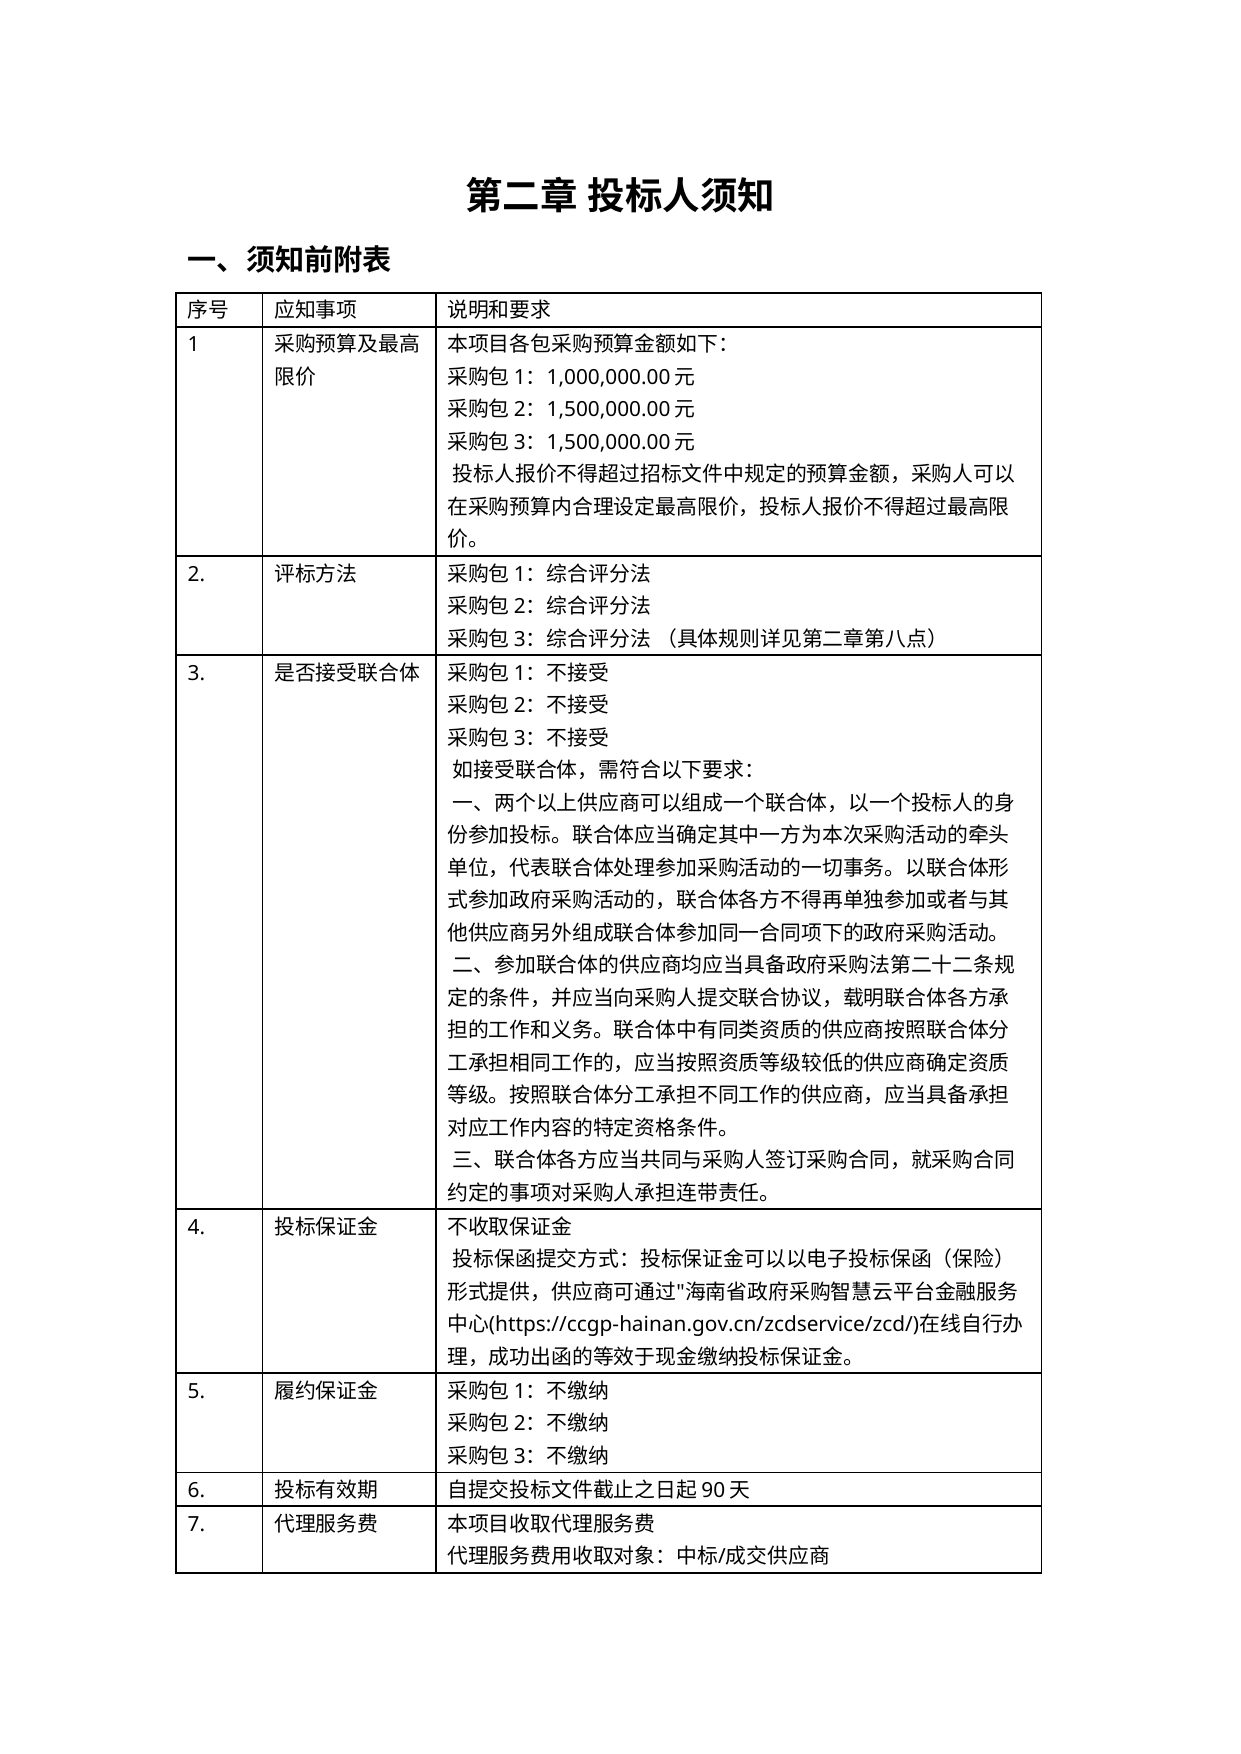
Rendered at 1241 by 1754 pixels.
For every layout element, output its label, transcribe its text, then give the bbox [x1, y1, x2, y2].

table_cell 6. [177, 1473, 262, 1505]
table_cell 代理服务费 [263, 1507, 435, 1572]
table_cell 本项目各包采购预算金额如下： 采购包1：1,000,000.00元 采购包2：1,500,000.00元 采购包3：1,500,000.00元 投标人报价不得超过招标文件中规定的预算金额，采购人可以在采购预算内合理设定最高限价，投标人报价不得超过最高限价。 [437, 328, 1041, 555]
table_cell 采购包1：综合评分法 采购包2：综合评分法 采购包3：综合评分法 （具体规则详见第二章第八点） [437, 557, 1041, 654]
table_cell 3. [177, 656, 262, 1208]
table_cell 7. [177, 1507, 262, 1572]
table_cell 投标保证金 [263, 1210, 435, 1372]
table_cell 采购包1：不接受 采购包2：不接受 采购包3：不接受 如接受联合体，需符合以下要求： 一、两个以上供应商可以组成一个联合体，以一个投标人的身份参加投标。联合体应当确定其中一方为本次采购活动的牵头单位，代表联合体处理参加采购活动的一切事务。以联合体形式参加政府采购活动的，联合体各方不得再单独参加或者与其他供应商另外组成联合体参加同一合同项下的政府采购活动。 二、参加联合体的供应商均应当具备政府采购法第二十二条规定的条件，并应当向采购人提交联合协议，载明联合体各方承担的工作和义务。联合体中有同类资质的供应商按照联合体分工承担相同工作的，应当按照资质等级较低的供应商确定资质等级。按照联合体分工承担不同工作的供应商，应当具备承担对应工作内容的特定资格条件。 三、联合体各方应当共同与采购人签订采购合同，就采购合同约定的事项对采购人承担连带责任。 [437, 656, 1041, 1208]
table_cell 自提交投标文件截止之日起90天 [437, 1473, 1041, 1505]
table_cell 2. [177, 557, 262, 654]
table_cell 采购预算及最高限价 [263, 328, 435, 555]
text 一、须知前附表 [187, 227, 1053, 292]
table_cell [437, 1507, 1041, 1572]
table_cell 采购包1：不缴纳 采购包2：不缴纳 采购包3：不缴纳 [437, 1374, 1041, 1471]
table_cell 不收取保证金 投标保函提交方式：投标保证金可以以电子投标保函（保险）形式提供，供应商可通过"海南省政府采购智慧云平台金融服务中心(https://ccgp-hainan.gov.cn/zcdservice/zcd/)在线自行办理，成功出函的等效于现金缴纳投标保证金。 [437, 1210, 1041, 1372]
text 第二章 投标人须知 [187, 162, 1053, 227]
table_header 应知事项 [263, 294, 435, 326]
table_cell 评标方法 [263, 557, 435, 654]
table_cell 是否接受联合体 [263, 656, 435, 1208]
table_header 说明和要求 [437, 294, 1041, 326]
table_cell 投标有效期 [263, 1473, 435, 1505]
table_header 序号 [177, 294, 262, 326]
table_cell 履约保证金 [263, 1374, 435, 1471]
table_cell 1 [177, 328, 262, 555]
table_cell 4. [177, 1210, 262, 1372]
table_cell 5. [177, 1374, 262, 1471]
